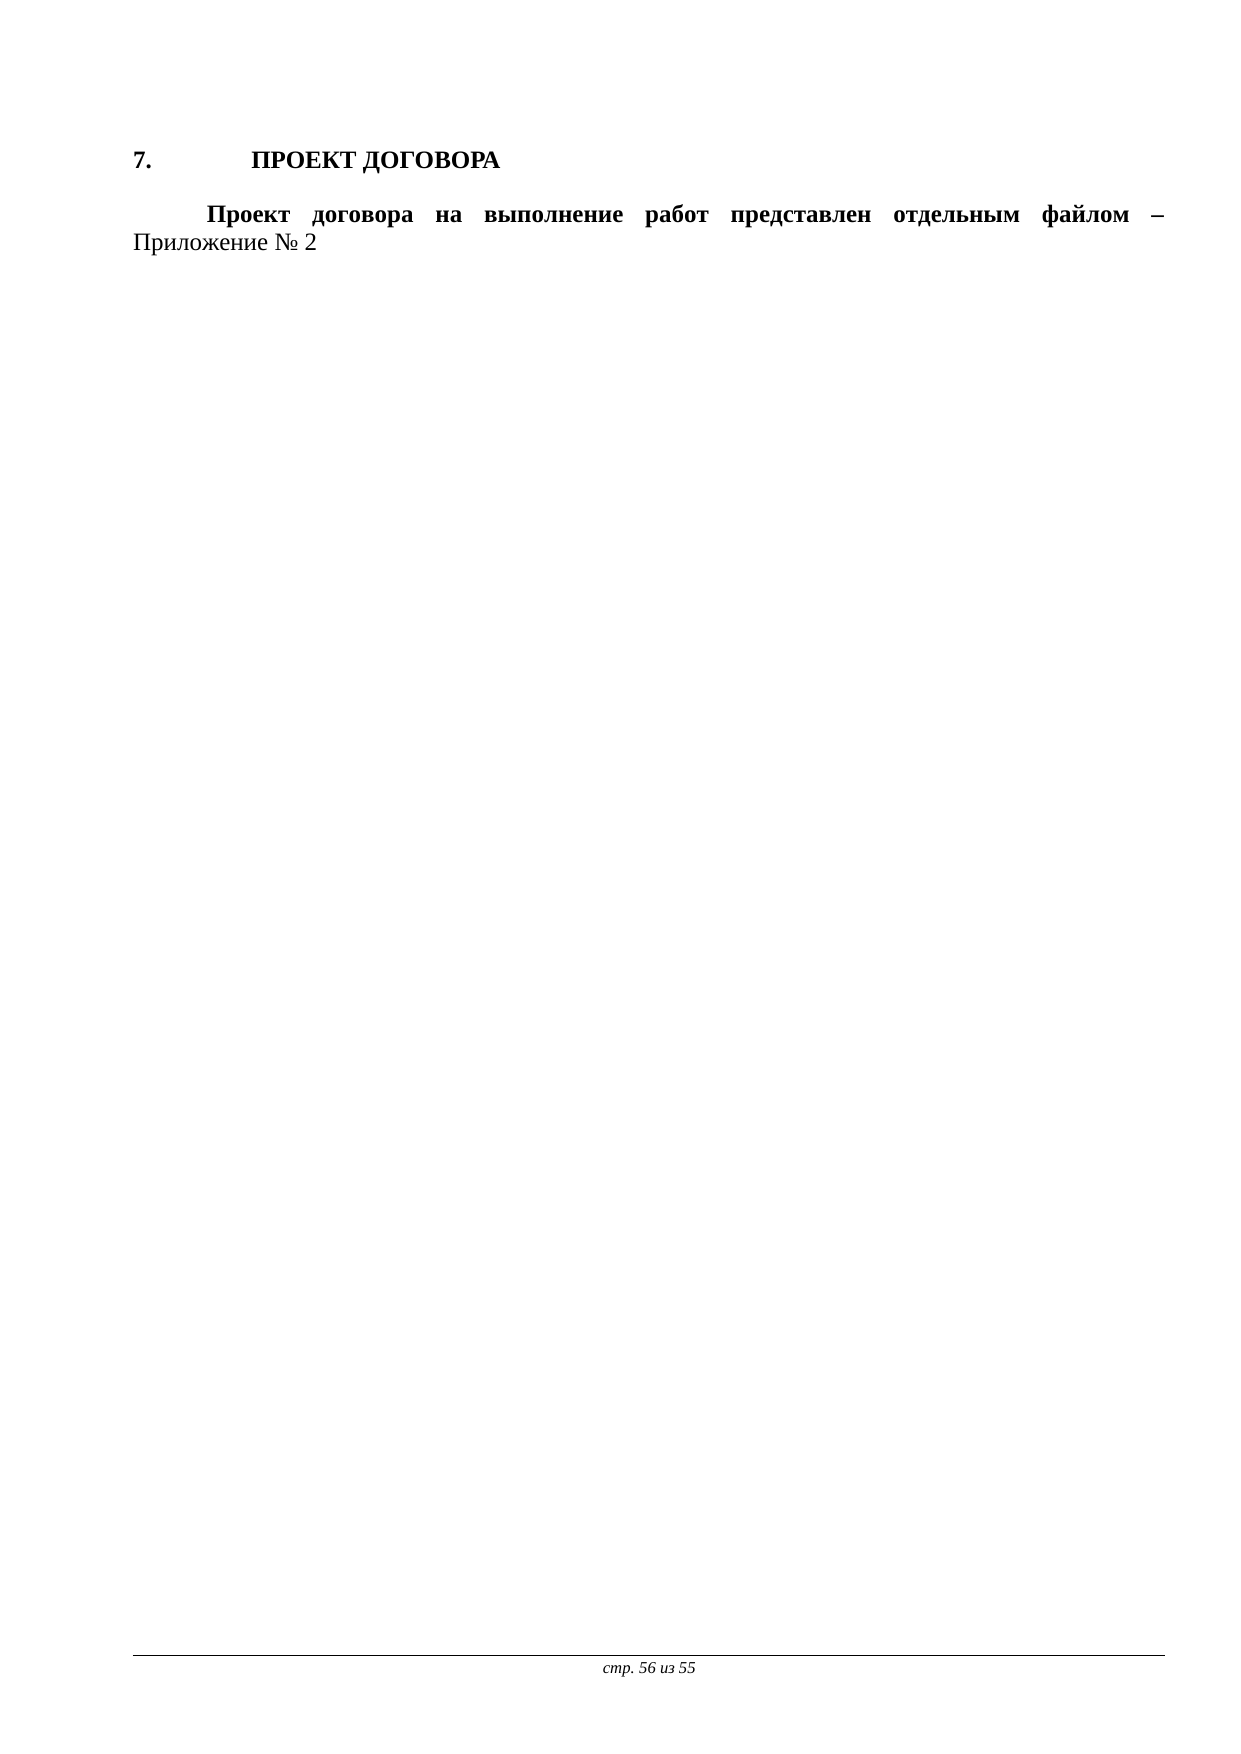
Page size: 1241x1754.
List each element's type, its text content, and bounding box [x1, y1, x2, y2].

subtitle ПРОЕКТ ДОГОВОРА [133, 145, 1165, 174]
title Проект договора на выполнение работ представлен отдельным файлом – Приложение № 2 [133, 199, 1165, 256]
